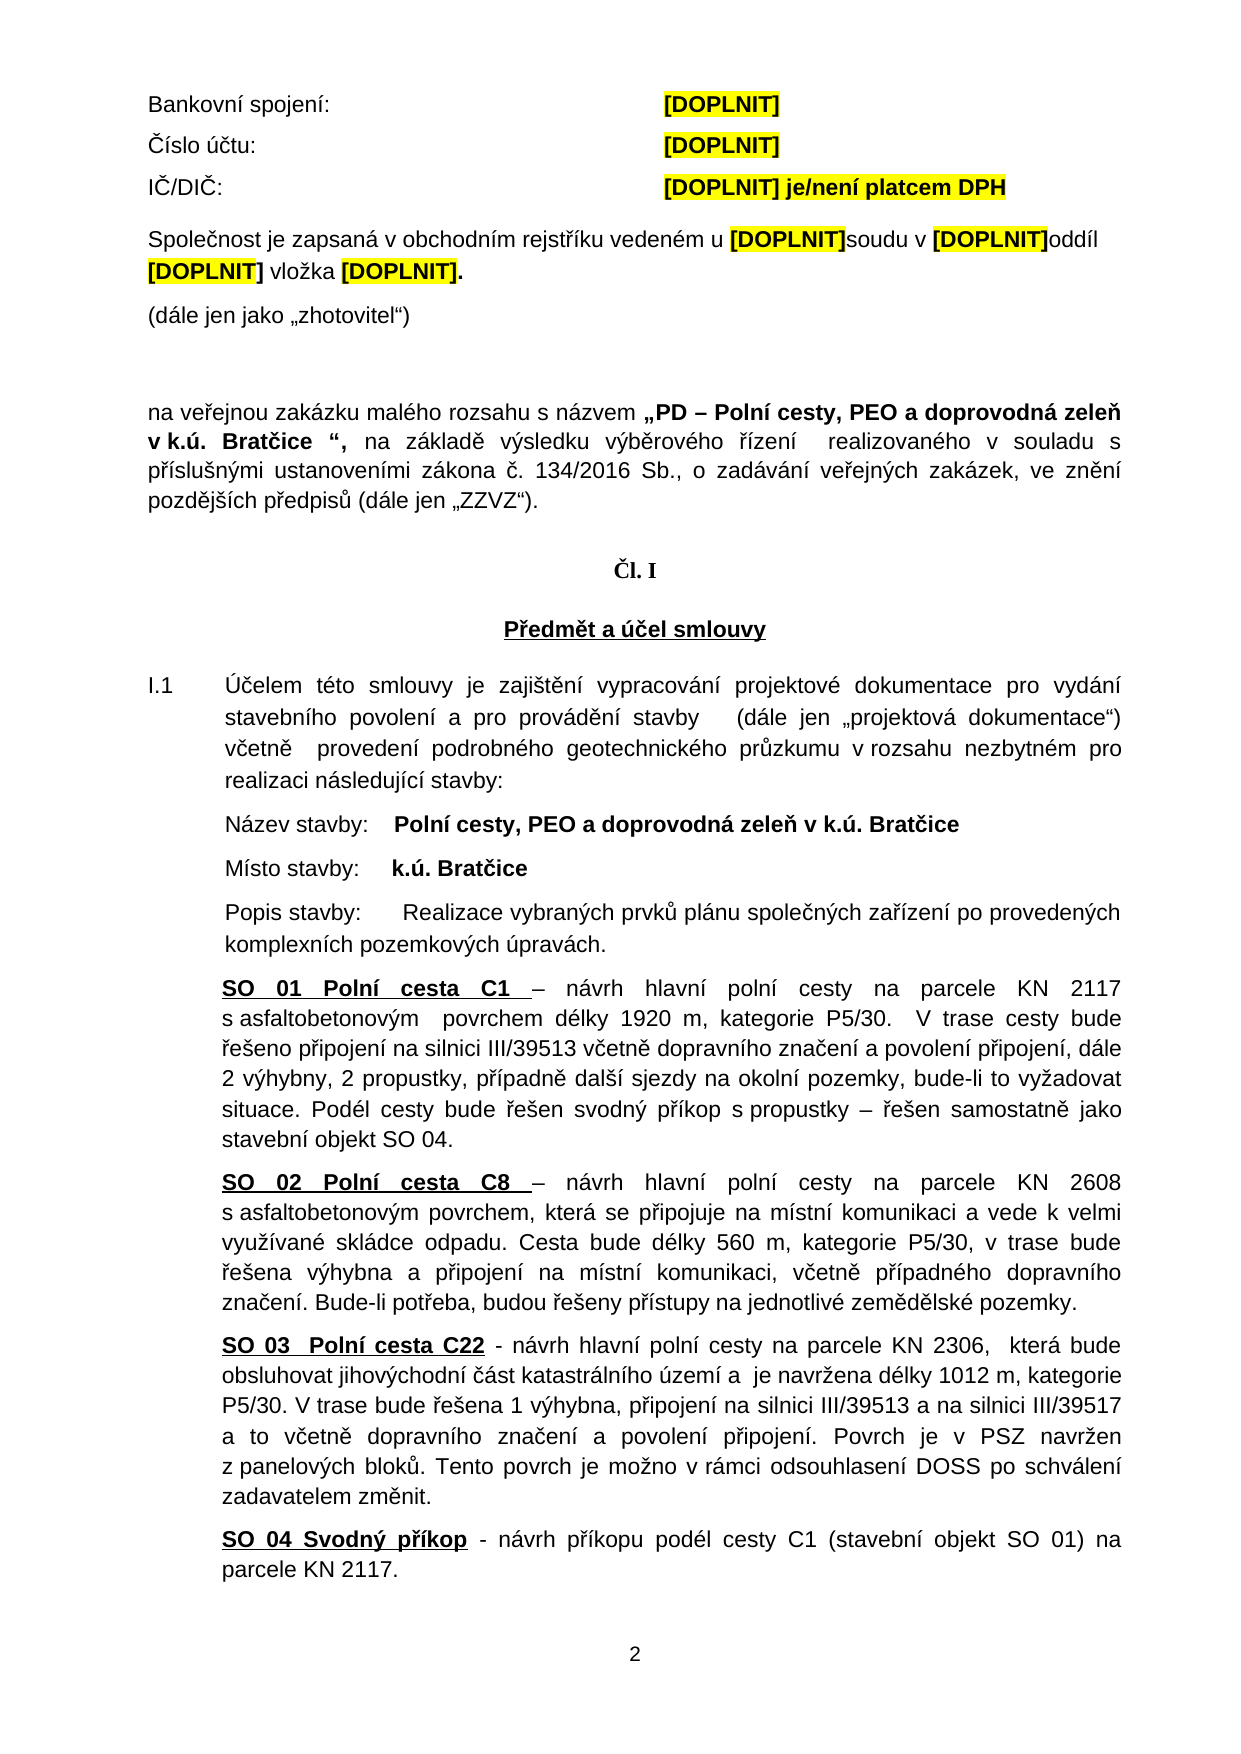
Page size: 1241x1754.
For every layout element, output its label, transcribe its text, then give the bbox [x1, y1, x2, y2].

text Bankovní spojení: [DOPLNIT] [148, 89, 1122, 118]
text SO 03 Polní cesta C22 - návrh hlavní polní cesty na parcele KN 2306, která bude obsluhovat jihovýchodní část katastrálního území a je navržena délky 1012 m, kategorie P5/30. V trase bude řešena 1 výhybna, připojení na silnici III/39513 a na silnici III/39517 a to včetně dopravního značení a povolení připojení. Povrch je v PSZ navržen z panelových bloků. Tento povrch je možno v rámci odsouhlasení DOSS po schválení zadavatelem změnit. [222, 1332, 1122, 1509]
text SO 02 Polní cesta C8 – návrh hlavní polní cesty na parcele KN 2608 s asfaltobetonovým povrchem, která se připojuje na místní komunikaci a vede k velmi využívané skládce odpadu. Cesta bude délky 560 m, kategorie P5/30, v trase bude řešena výhybna a připojení na místní komunikaci, včetně případného dopravního značení. Bude-li potřeba, budou řešeny přístupy na jednotlivé zemědělské pozemky. [222, 1168, 1122, 1316]
list Účelem této smlouvy je zajištění vypracování projektové dokumentace pro vydání stavebního povolení a pro provádění stavby (dále jen „projektová dokumentace“) včetně provedení podrobného geotechnického průzkumu v rozsahu nezbytném pro realizaci následující stavby: [148, 672, 1122, 793]
text Společnost je zapsaná v obchodním rejstříku vedeném u [DOPLNIT]soudu v [DOPLNIT]oddíl [DOPLNIT] vložka [DOPLNIT]. [148, 226, 1152, 284]
text na veřejnou zakázku malého rozsahu s názvem „PD – Polní cesty, PEO a doprovodná zeleň v k.ú. Bratčice “, na základě výsledku výběrového řízení realizovaného v souladu s příslušnými ustanoveními zákona č. 134/2016 Sb., o zadávání veřejných zakázek, ve znění pozdějších předpisů (dále jen „ZZVZ“). [148, 397, 1122, 514]
list Místo stavby: k.ú. Bratčice [224, 855, 1122, 881]
text Číslo účtu: [DOPLNIT] [148, 130, 1122, 159]
text SO 01 Polní cesta C1 – návrh hlavní polní cesty na parcele KN 2117 s asfaltobetonovým povrchem délky 1920 m, kategorie P5/30. V trase cesty bude řešeno připojení na silnici III/39513 včetně dopravního značení a povolení připojení, dále 2 výhybny, 2 propustky, případně další sjezdy na okolní pozemky, bude-li to vyžadovat situace. Podél cesty bude řešen svodný příkop s propustky – řešen samostatně jako stavební objekt SO 04. [222, 975, 1122, 1152]
text (dále jen jako „zhotovitel“) [110, 302, 1122, 328]
text SO 04 Svodný příkop - návrh příkopu podél cesty C1 (stavební objekt SO 01) na parcele KN 2117. [222, 1526, 1122, 1582]
list Název stavby: Polní cesty, PEO a doprovodná zeleň v k.ú. Bratčice [224, 811, 1122, 837]
text Čl. I [148, 526, 1122, 585]
text IČ/DIČ: [DOPLNIT] je/není platcem DPH [148, 172, 1122, 201]
text Předmět a účel smlouvy [148, 614, 1122, 643]
list Popis stavby: Realizace vybraných prvků plánu společných zařízení po provedených komplexních pozemkových úpravách. [224, 899, 1122, 957]
